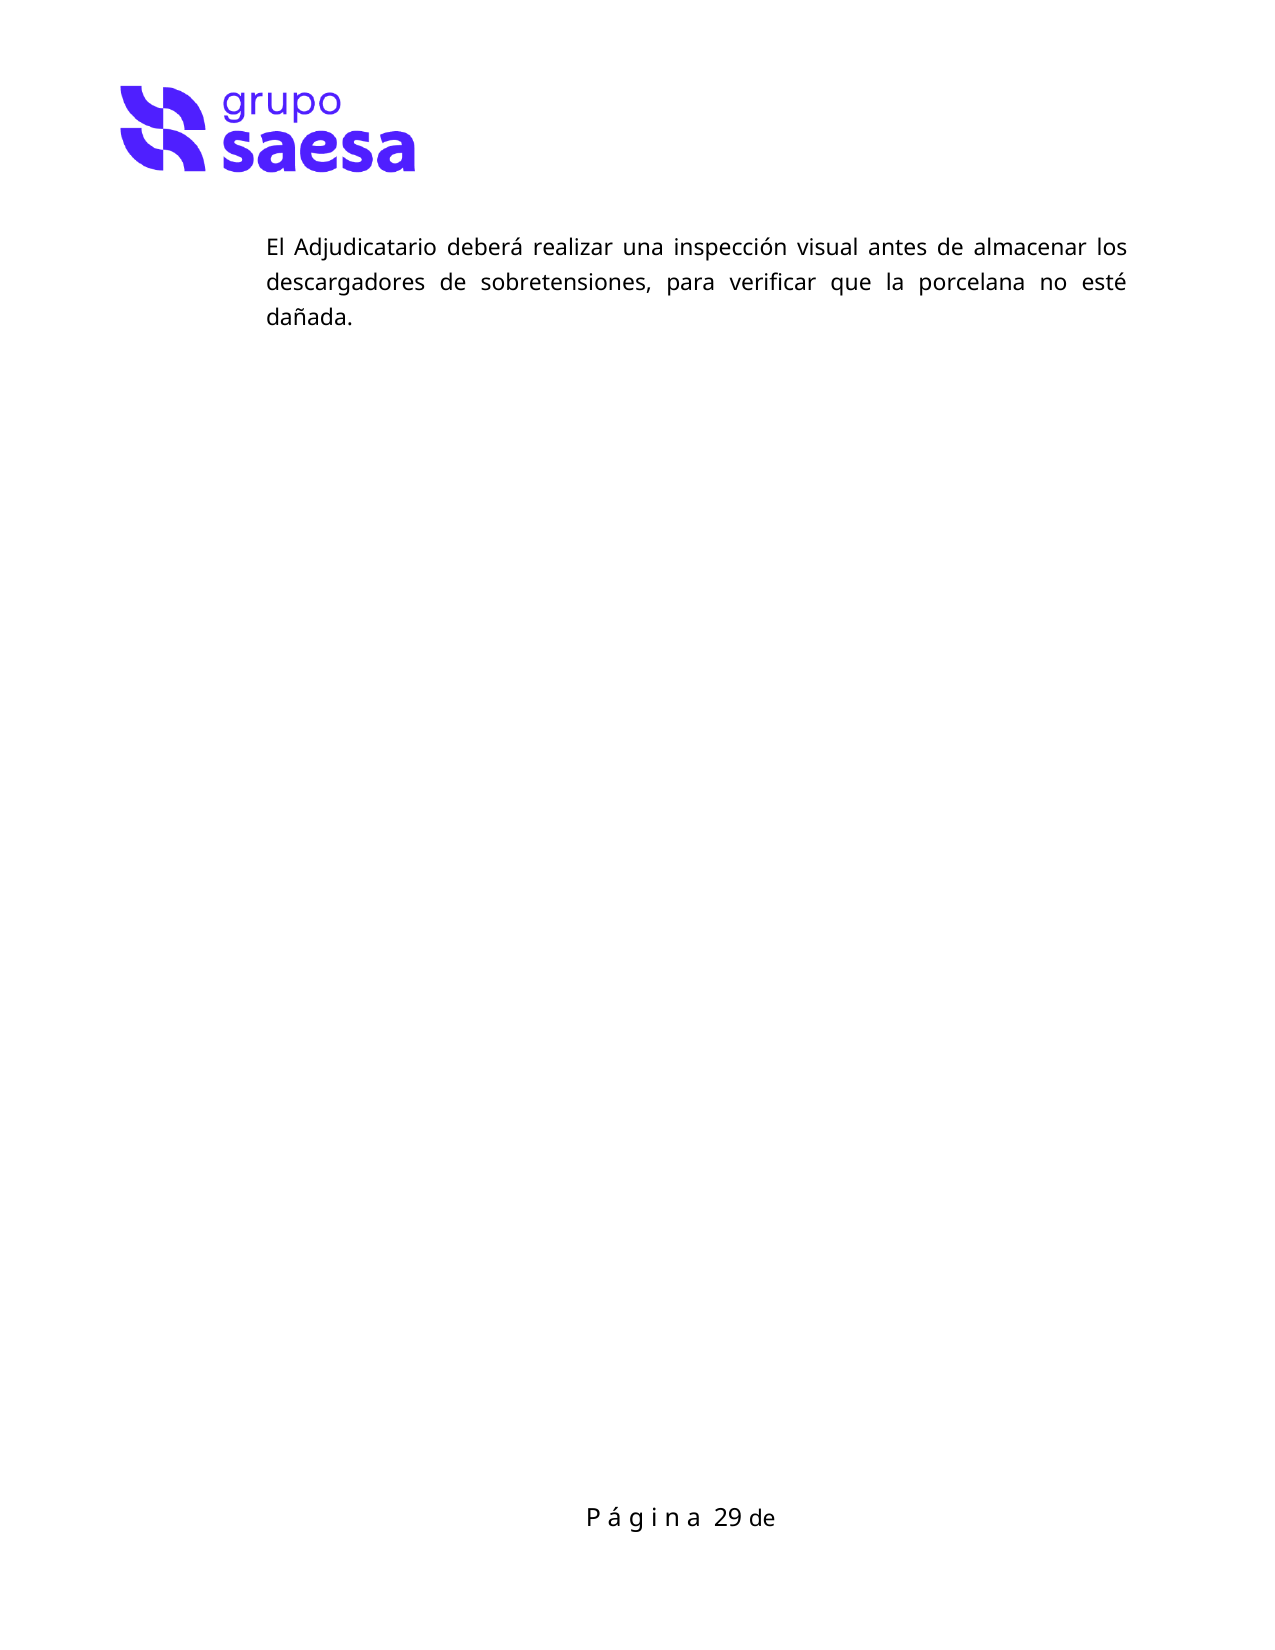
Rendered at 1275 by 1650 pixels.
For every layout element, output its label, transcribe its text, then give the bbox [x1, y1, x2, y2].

picture [112, 79, 419, 175]
text El Adjudicatario deberá realizar una inspección visual antes de almacenar los descargadores de sobretensiones, para verificar que la porcelana no esté dañada. [266, 231, 1128, 332]
